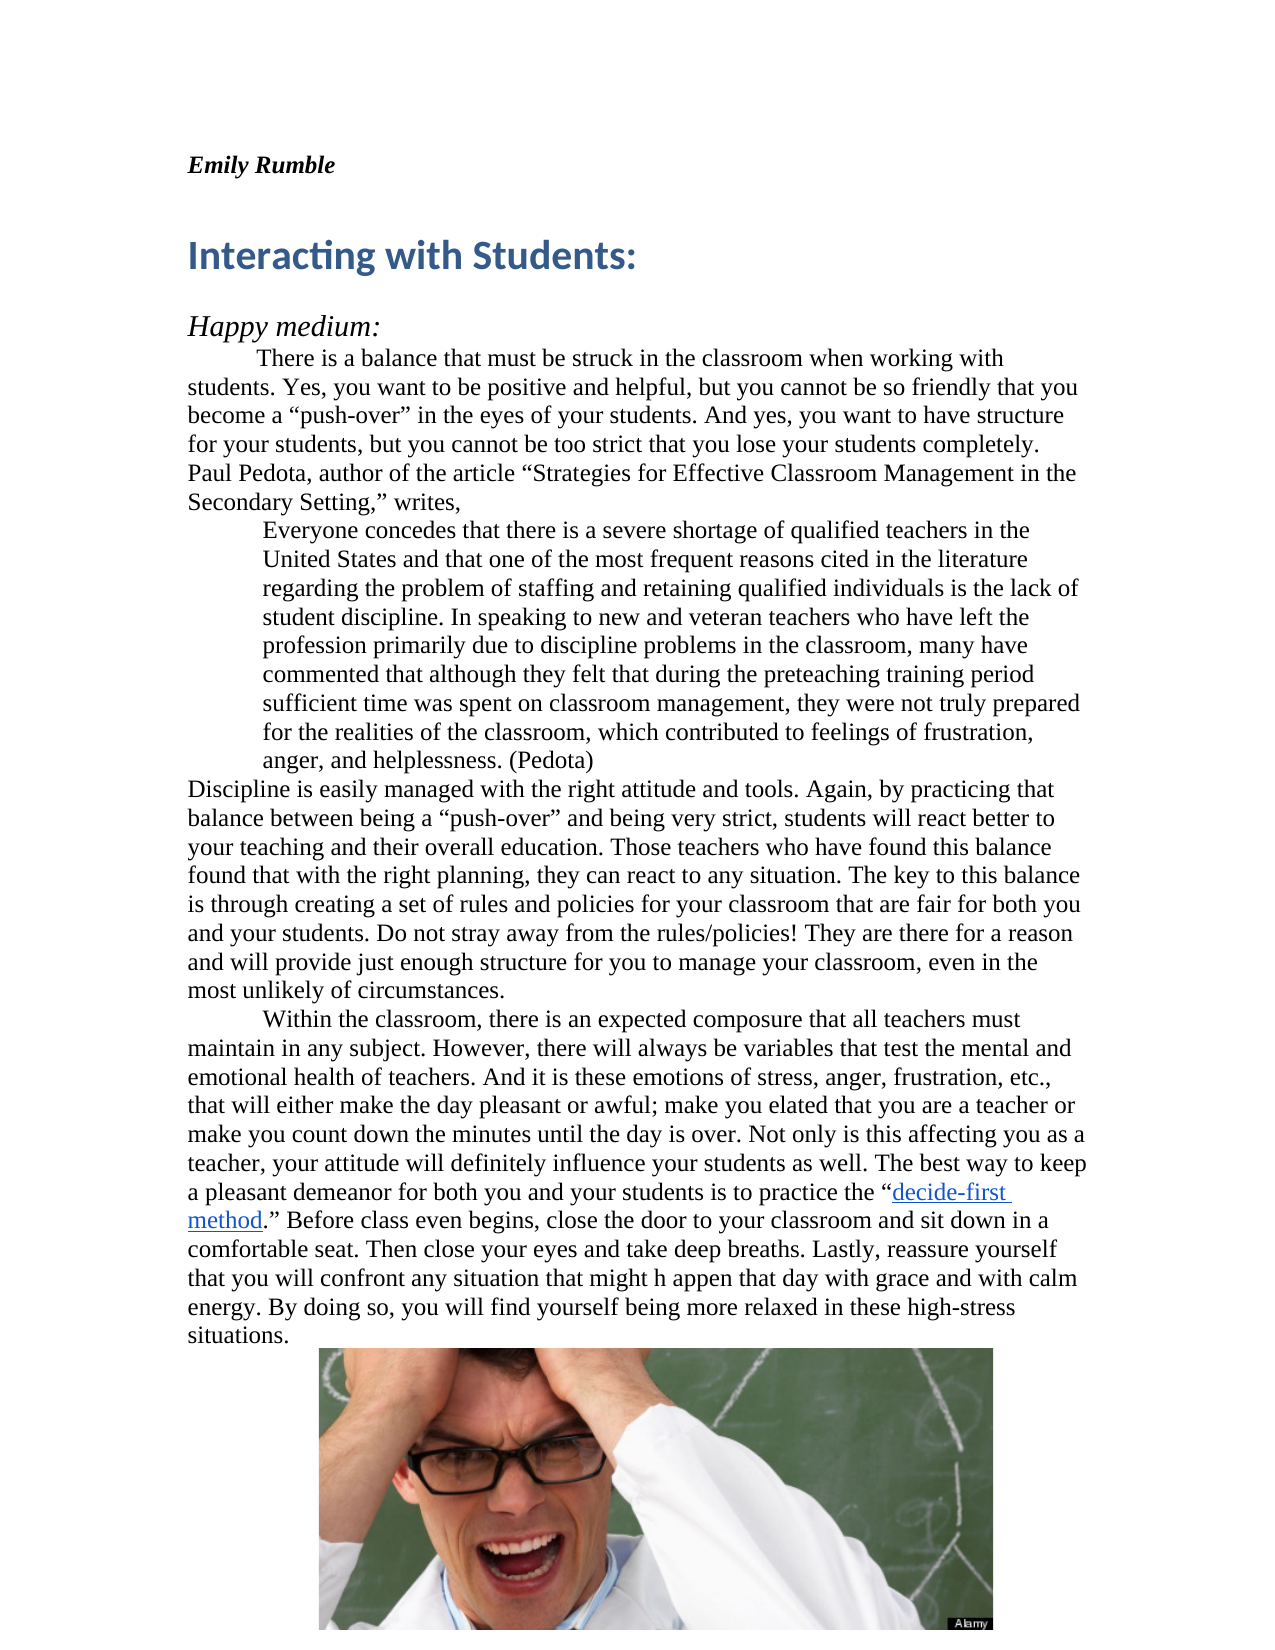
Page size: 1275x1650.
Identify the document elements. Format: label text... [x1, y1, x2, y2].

text Emily Rumble [187, 150, 1087, 179]
text Discipline is easily managed with the right attitude and tools. Again, by practicing that balance between being a “push-over” and being very strict, students will react better to your teaching and their overall education. Those teachers who have found this balance found that with the right planning, they can react to any situation. The key to this balance is through creating a set of rules and policies for your classroom that are fair for both you and your students. Do not stray away from the rules/policies! They are there for a reason and will provide just enough structure for you to manage your classroom, even in the most unlikely of circumstances. [187, 774, 1087, 1004]
text Happy medium: [187, 308, 1087, 343]
picture [318, 1348, 994, 1628]
subtitle Interacting with Students: [187, 229, 1087, 279]
text Everyone concedes that there is a severe shortage of qualified teachers in the United States and that one of the most frequent reasons cited in the literature regarding the problem of staffing and retaining qualified individuals is the lack of student discipline. In speaking to new and veteran teachers who have left the profession primarily due to discipline problems in the classroom, many have commented that although they felt that during the preteaching training period sufficient time was spent on classroom management, they were not truly prepared for the realities of the classroom, which contributed to feelings of frustration, anger, and helplessness. (Pedota) [262, 516, 1087, 774]
text Within the classroom, there is an expected composure that all teachers must maintain in any subject. However, there will always be variables that test the mental and emotional health of teachers. And it is these emotions of stress, anger, frustration, etc., that will either make the day pleasant or awful; make you elated that you are a teacher or make you count down the minutes until the day is over. Not only is this affecting you as a teacher, your attitude will definitely influence your students as well. The best way to keep a pleasant demeanor for both you and your students is to practice the “decide-first method.” Before class even begins, close the door to your classroom and sit down in a comfortable seat. Then close your eyes and take deep breaths. Lastly, reassure yourself that you will confront any situation that might h appen that day with grace and with calm energy. By doing so, you will find yourself being more relaxed in these high-stress situations. [187, 1004, 1087, 1349]
text There is a balance that must be struck in the classroom when working with students. Yes, you want to be positive and helpful, but you cannot be so friendly that you become a “push-over” in the eyes of your students. And yes, you want to have structure for your students, but you cannot be too strict that you lose your students completely. Paul Pedota, author of the article “Strategies for Effective Classroom Management in the Secondary Setting,” writes, [187, 343, 1087, 516]
